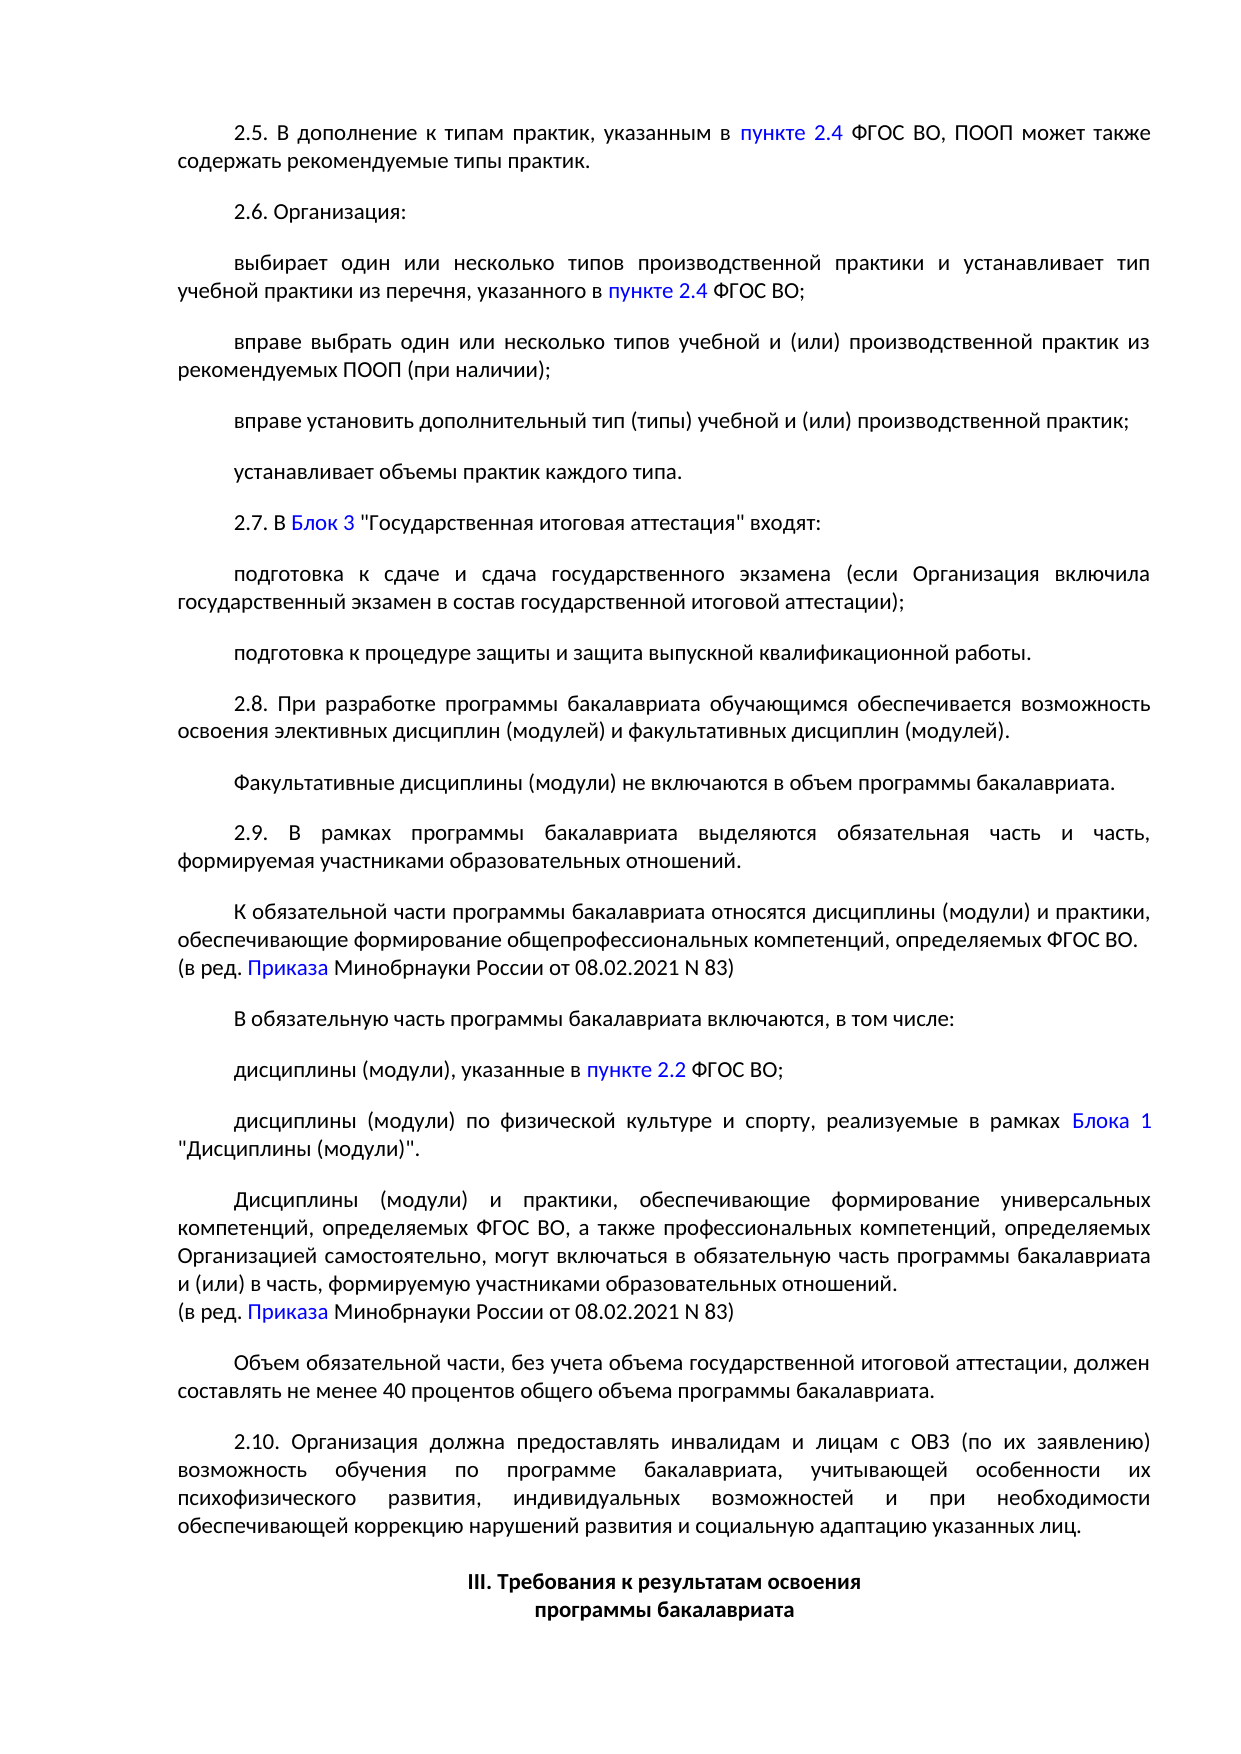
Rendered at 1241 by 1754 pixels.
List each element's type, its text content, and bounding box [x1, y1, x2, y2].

text (в ред. Приказа Минобрнауки России от 08.02.2021 N 83) [177, 1297, 1152, 1325]
text дисциплины (модули) по физической культуре и спорту, реализуемые в рамках Блока 1 "Дисциплины (модули)". [177, 1106, 1152, 1162]
text В обязательную часть программы бакалавриата включаются, в том числе: [177, 1004, 1152, 1032]
text 2.10. Организация должна предоставлять инвалидам и лицам с ОВЗ (по их заявлению) возможность обучения по программе бакалавриата, учитывающей особенности их психофизического развития, индивидуальных возможностей и при необходимости обеспечивающей коррекцию нарушений развития и социальную адаптацию указанных лиц. [177, 1427, 1152, 1539]
text выбирает один или несколько типов производственной практики и устанавливает тип учебной практики из перечня, указанного в пункте 2.4 ФГОС ВО; [177, 248, 1152, 304]
text 2.6. Организация: [177, 197, 1152, 225]
text Объем обязательной части, без учета объема государственной итоговой аттестации, должен составлять не менее 40 процентов общего объема программы бакалавриата. [177, 1348, 1152, 1404]
title III. Требования к результатам освоения [177, 1567, 1152, 1595]
text подготовка к процедуре защиты и защита выпускной квалификационной работы. [177, 638, 1152, 666]
text Дисциплины (модули) и практики, обеспечивающие формирование универсальных компетенций, определяемых ФГОС ВО, а также профессиональных компетенций, определяемых Организацией самостоятельно, могут включаться в обязательную часть программы бакалавриата и (или) в часть, формируемую участниками образовательных отношений. [177, 1185, 1152, 1297]
text вправе выбрать один или несколько типов учебной и (или) производственной практик из рекомендуемых ПООП (при наличии); [177, 327, 1152, 383]
text Факультативные дисциплины (модули) не включаются в объем программы бакалавриата. [177, 768, 1152, 796]
title программы бакалавриата [177, 1595, 1152, 1623]
text К обязательной части программы бакалавриата относятся дисциплины (модули) и практики, обеспечивающие формирование общепрофессиональных компетенций, определяемых ФГОС ВО. [177, 897, 1152, 953]
text 2.8. При разработке программы бакалавриата обучающимся обеспечивается возможность освоения элективных дисциплин (модулей) и факультативных дисциплин (модулей). [177, 689, 1152, 745]
text (в ред. Приказа Минобрнауки России от 08.02.2021 N 83) [177, 953, 1152, 982]
text дисциплины (модули), указанные в пункте 2.2 ФГОС ВО; [177, 1055, 1152, 1083]
text вправе установить дополнительный тип (типы) учебной и (или) производственной практик; [177, 406, 1152, 434]
text устанавливает объемы практик каждого типа. [177, 457, 1152, 485]
text 2.7. В Блок 3 "Государственная итоговая аттестация" входят: [177, 508, 1152, 536]
text подготовка к сдаче и сдача государственного экзамена (если Организация включила государственный экзамен в состав государственной итоговой аттестации); [177, 559, 1152, 615]
text 2.9. В рамках программы бакалавриата выделяются обязательная часть и часть, формируемая участниками образовательных отношений. [177, 818, 1152, 874]
text 2.5. В дополнение к типам практик, указанным в пункте 2.4 ФГОС ВО, ПООП может также содержать рекомендуемые типы практик. [177, 118, 1152, 174]
